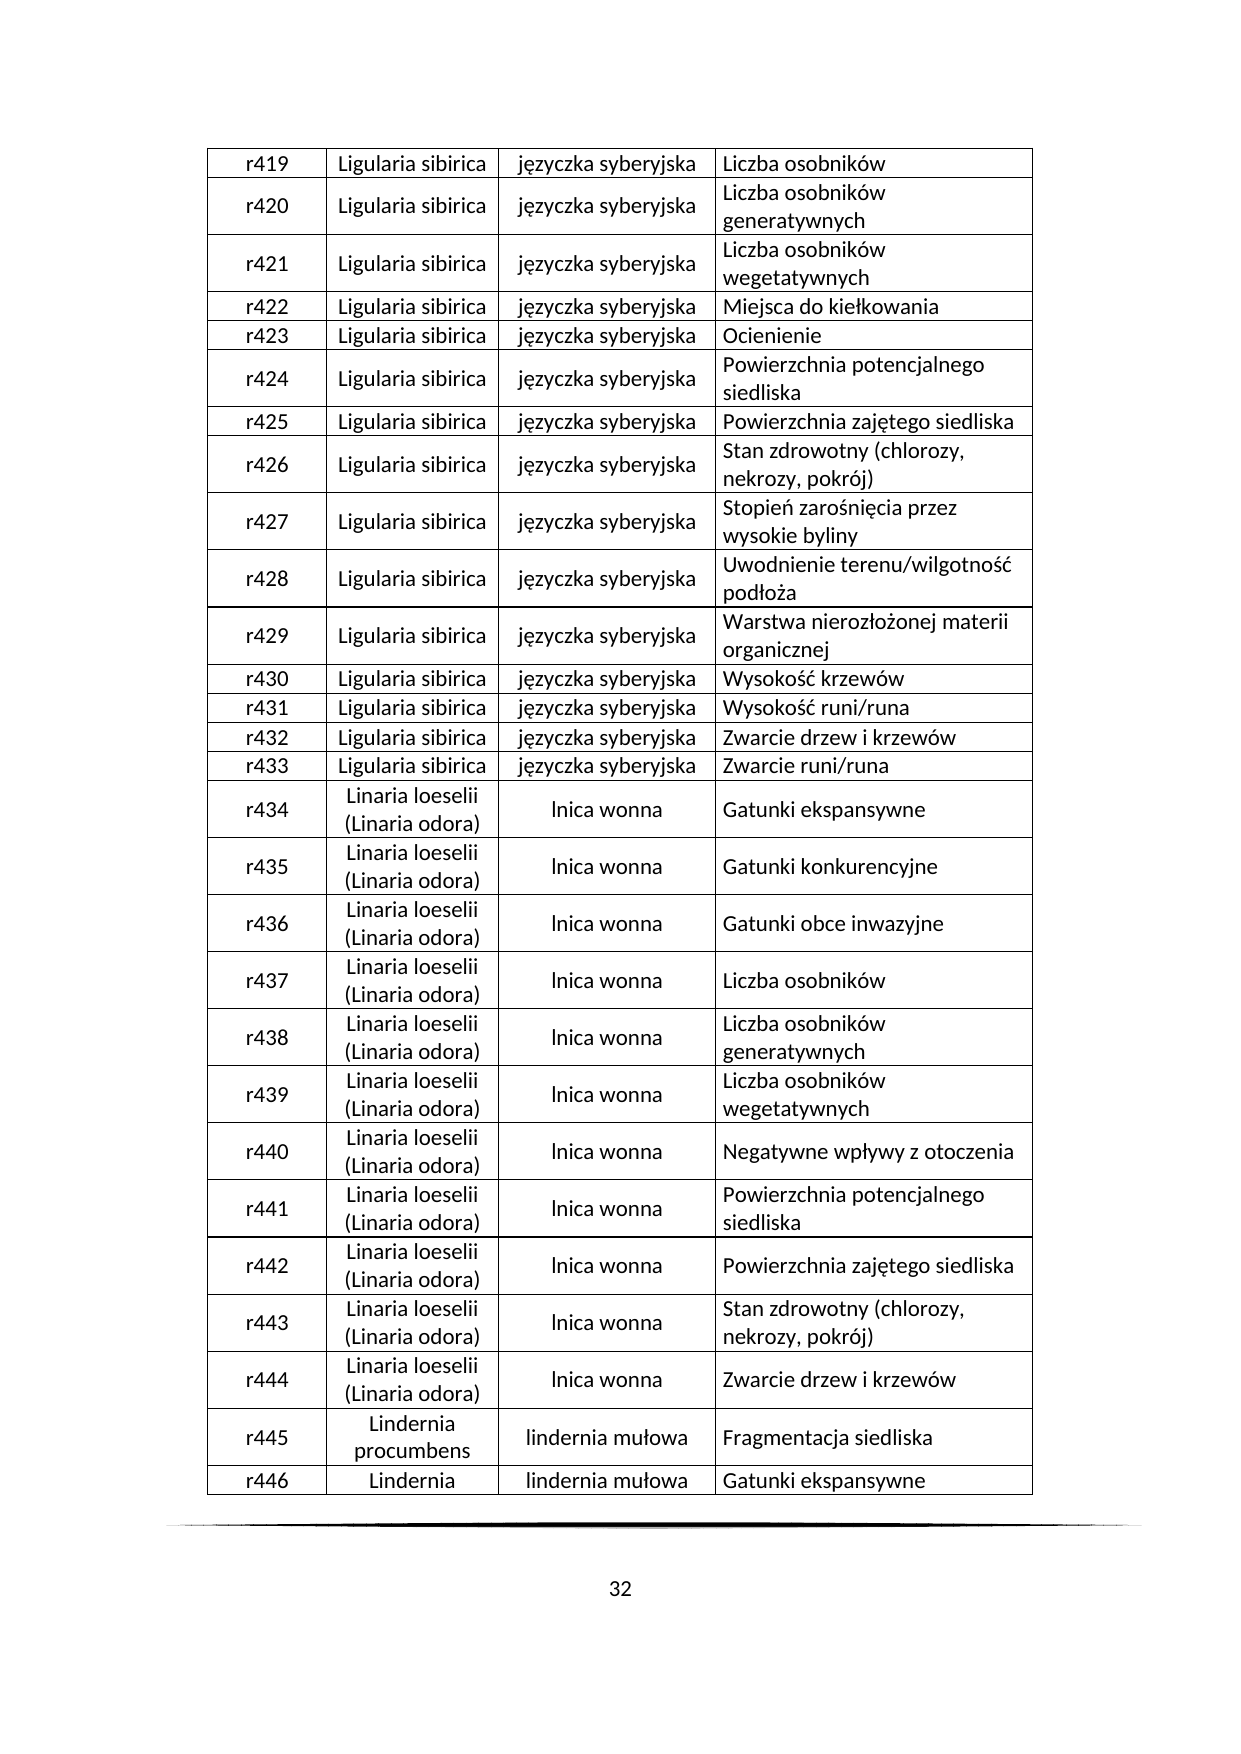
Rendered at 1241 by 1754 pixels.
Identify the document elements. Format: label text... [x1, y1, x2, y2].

table_cell języczka syberyjska [499, 550, 715, 606]
table_cell r434 [208, 781, 326, 837]
table_cell Linaria loeselii (Linaria odora) [327, 1238, 498, 1293]
table_cell lnica wonna [499, 1180, 715, 1236]
table_cell lindernia mułowa [499, 1466, 715, 1494]
table_cell Ligularia sibirica [327, 550, 498, 606]
table_cell r442 [208, 1238, 326, 1293]
table_cell Stopień zarośnięcia przez wysokie byliny [716, 493, 1032, 549]
table_cell Zwarcie drzew i krzewów [716, 723, 1032, 751]
table_cell lnica wonna [499, 1066, 715, 1122]
table_cell lnica wonna [499, 1238, 715, 1293]
table_cell Ligularia sibirica [327, 608, 498, 663]
table_cell lnica wonna [499, 1123, 715, 1179]
table_cell r438 [208, 1009, 326, 1065]
table_cell lindernia mułowa [499, 1409, 715, 1465]
table_cell języczka syberyjska [499, 292, 715, 320]
table_cell r424 [208, 350, 326, 406]
table_cell Gatunki obce inwazyjne [716, 895, 1032, 951]
table_cell Gatunki ekspansywne [716, 781, 1032, 837]
table_cell Ligularia sibirica [327, 321, 498, 349]
table_cell Stan zdrowotny (chlorozy, nekrozy, pokrój) [716, 436, 1032, 492]
table_cell Zwarcie drzew i krzewów [716, 1352, 1032, 1408]
table_cell języczka syberyjska [499, 321, 715, 349]
table_cell Miejsca do kiełkowania [716, 292, 1032, 320]
table_cell języczka syberyjska [499, 178, 715, 234]
table_cell lnica wonna [499, 1009, 715, 1065]
table_cell Ocienienie [716, 321, 1032, 349]
table_cell Lindernia procumbens [327, 1466, 498, 1494]
table_cell języczka syberyjska [499, 665, 715, 692]
table_cell Linaria loeselii (Linaria odora) [327, 895, 498, 951]
table_cell Powierzchnia potencjalnego siedliska [716, 350, 1032, 406]
table_cell Lindernia procumbens [327, 1409, 498, 1465]
table_cell lnica wonna [499, 1352, 715, 1408]
table_cell Wysokość krzewów [716, 665, 1032, 692]
table_cell r419 [208, 149, 326, 177]
table_cell r445 [208, 1409, 326, 1465]
table_cell Stan zdrowotny (chlorozy, nekrozy, pokrój) [716, 1295, 1032, 1351]
table_cell Ligularia sibirica [327, 436, 498, 492]
table_cell Liczba osobników wegetatywnych [716, 235, 1032, 291]
table_cell r428 [208, 550, 326, 606]
table_cell r437 [208, 952, 326, 1008]
table_cell języczka syberyjska [499, 752, 715, 780]
table_cell Ligularia sibirica [327, 493, 498, 549]
table_cell Powierzchnia potencjalnego siedliska [716, 1180, 1032, 1236]
table_cell języczka syberyjska [499, 350, 715, 406]
table_cell Linaria loeselii (Linaria odora) [327, 781, 498, 837]
table_cell r432 [208, 723, 326, 751]
table_cell r427 [208, 493, 326, 549]
table_cell r435 [208, 838, 326, 894]
table_cell Liczba osobników [716, 149, 1032, 177]
table_cell r425 [208, 407, 326, 435]
table_cell Ligularia sibirica [327, 752, 498, 780]
table_cell Uwodnienie terenu/wilgotność podłoża [716, 550, 1032, 606]
table_cell r430 [208, 665, 326, 692]
table_cell r444 [208, 1352, 326, 1408]
table_cell języczka syberyjska [499, 608, 715, 663]
table_cell Liczba osobników wegetatywnych [716, 1066, 1032, 1122]
table_cell Linaria loeselii (Linaria odora) [327, 952, 498, 1008]
table_cell r439 [208, 1066, 326, 1122]
table_cell Ligularia sibirica [327, 723, 498, 751]
table_cell r423 [208, 321, 326, 349]
table_cell Ligularia sibirica [327, 407, 498, 435]
table_cell r426 [208, 436, 326, 492]
table_cell Linaria loeselii (Linaria odora) [327, 1180, 498, 1236]
table_cell Powierzchnia zajętego siedliska [716, 1238, 1032, 1293]
table_cell Liczba osobników generatywnych [716, 1009, 1032, 1065]
table_cell języczka syberyjska [499, 235, 715, 291]
table_cell języczka syberyjska [499, 723, 715, 751]
table_cell Gatunki ekspansywne [716, 1466, 1032, 1494]
table_cell Ligularia sibirica [327, 292, 498, 320]
table_cell lnica wonna [499, 895, 715, 951]
table_cell języczka syberyjska [499, 694, 715, 722]
table_cell lnica wonna [499, 1295, 715, 1351]
table_cell Wysokość runi/runa [716, 694, 1032, 722]
table_cell języczka syberyjska [499, 407, 715, 435]
table_cell języczka syberyjska [499, 149, 715, 177]
table_cell r429 [208, 608, 326, 663]
table_cell Negatywne wpływy z otoczenia [716, 1123, 1032, 1179]
table_cell r433 [208, 752, 326, 780]
table_cell Linaria loeselii (Linaria odora) [327, 1123, 498, 1179]
table_cell Ligularia sibirica [327, 694, 498, 722]
table_cell r422 [208, 292, 326, 320]
table_cell lnica wonna [499, 952, 715, 1008]
table_cell Linaria loeselii (Linaria odora) [327, 1295, 498, 1351]
table_cell Ligularia sibirica [327, 350, 498, 406]
table_cell języczka syberyjska [499, 493, 715, 549]
picture [166, 1521, 1142, 1529]
table_cell Ligularia sibirica [327, 178, 498, 234]
table_cell lnica wonna [499, 781, 715, 837]
table_cell Linaria loeselii (Linaria odora) [327, 1066, 498, 1122]
table_cell r443 [208, 1295, 326, 1351]
table_cell języczka syberyjska [499, 436, 715, 492]
table_cell Powierzchnia zajętego siedliska [716, 407, 1032, 435]
table_cell Gatunki konkurencyjne [716, 838, 1032, 894]
table_cell r421 [208, 235, 326, 291]
table_cell r440 [208, 1123, 326, 1179]
table_cell Fragmentacja siedliska [716, 1409, 1032, 1465]
table_cell r441 [208, 1180, 326, 1236]
table_cell Liczba osobników [716, 952, 1032, 1008]
table_cell Warstwa nierozłożonej materii organicznej [716, 608, 1032, 663]
table_cell Linaria loeselii (Linaria odora) [327, 1352, 498, 1408]
table_cell Ligularia sibirica [327, 149, 498, 177]
table_cell Ligularia sibirica [327, 235, 498, 291]
table_cell lnica wonna [499, 838, 715, 894]
table_cell r420 [208, 178, 326, 234]
table_cell r431 [208, 694, 326, 722]
table_cell Ligularia sibirica [327, 665, 498, 692]
table_cell Liczba osobników generatywnych [716, 178, 1032, 234]
table_cell Linaria loeselii (Linaria odora) [327, 838, 498, 894]
table_cell Linaria loeselii (Linaria odora) [327, 1009, 498, 1065]
table_cell r446 [208, 1466, 326, 1494]
table_cell r436 [208, 895, 326, 951]
table_cell Zwarcie runi/runa [716, 752, 1032, 780]
